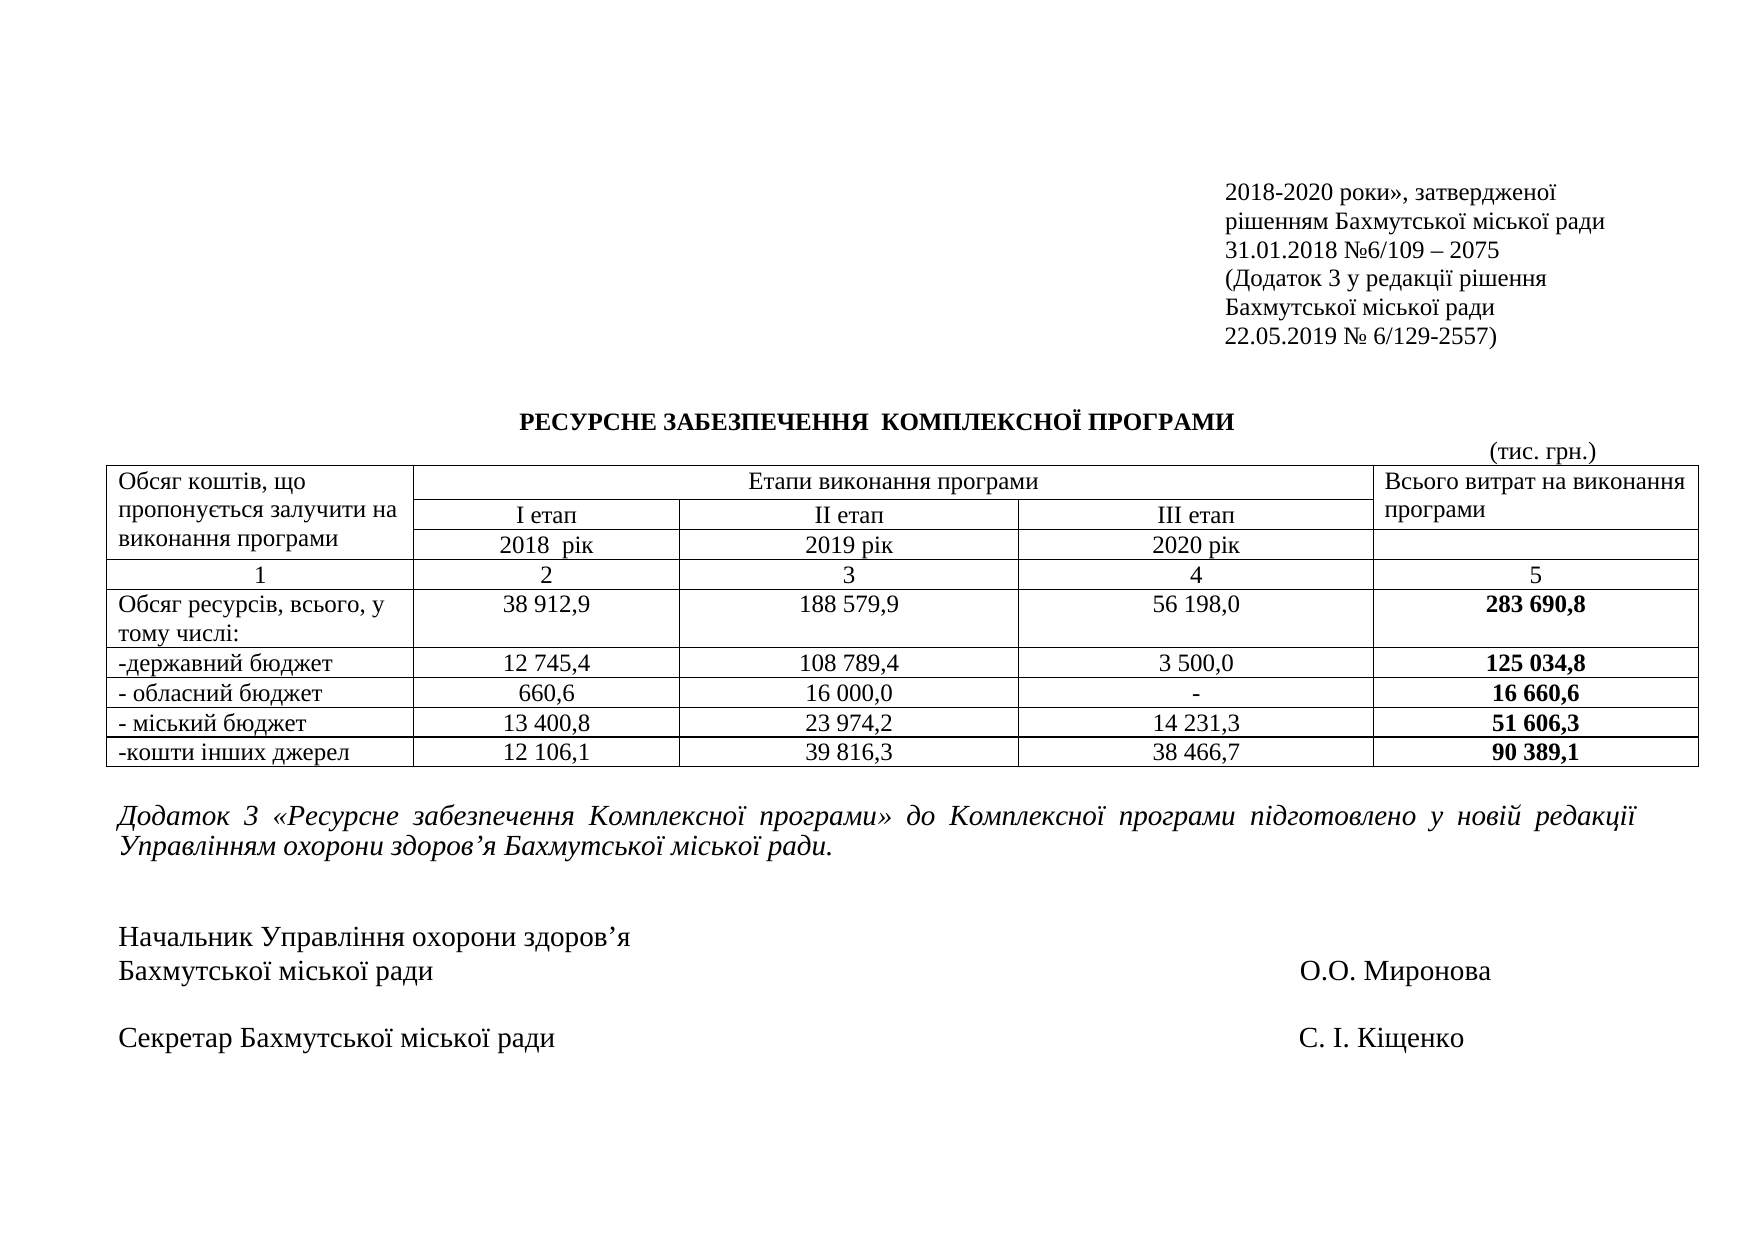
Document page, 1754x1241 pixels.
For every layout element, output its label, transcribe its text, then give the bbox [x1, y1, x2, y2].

text Додаток 3 «Ресурсне забезпечення Комплексної програми» до Комплексної програми підготовлено у новій редакції Управлінням охорони здоров’я Бахмутської міської ради. [118, 801, 1636, 862]
table_cell 2 [414, 560, 679, 588]
table_cell - [1019, 678, 1373, 707]
text 2018-2020 роки», затвердженої [266, 177, 1636, 206]
table_cell -державний бюджет [107, 648, 413, 677]
table_header Всього витрат на виконання програми [1374, 466, 1698, 529]
table_cell 38 466,7 [1019, 738, 1373, 766]
table_cell 51 606,3 [1374, 708, 1698, 736]
table_cell - міський бюджет [107, 708, 413, 736]
table_cell 660,6 [414, 678, 679, 707]
table_cell -кошти інших джерел [107, 738, 413, 766]
table_cell 3 [680, 560, 1018, 588]
text (тис. грн.) [118, 436, 1636, 465]
table_cell 2018 рік [414, 530, 679, 559]
text 22.05.2019 № 6/129-2557) [1151, 321, 1636, 350]
table_cell 4 [1019, 560, 1373, 588]
text Бахмутської міської ради [266, 292, 1636, 321]
text РЕСУРCНЕ ЗАБЕЗПЕЧЕННЯ КОМПЛЕКСНОЇ ПРОГРАМИ [118, 407, 1636, 436]
table_cell 39 816,3 [680, 738, 1018, 766]
table_cell 16 660,6 [1374, 678, 1698, 707]
table_cell 23 974,2 [680, 708, 1018, 736]
table_cell 3 500,0 [1019, 648, 1373, 677]
text Бахмутської міської ради О.О. Миронова [118, 953, 1636, 986]
table_cell 14 231,3 [1019, 708, 1373, 736]
table_cell 125 034,8 [1374, 648, 1698, 677]
table_cell 90 389,1 [1374, 738, 1698, 766]
text 31.01.2018 №6/109 – 2075 [266, 235, 1636, 263]
table_cell Обсяг ресурсів, всього, у тому числі: [107, 590, 413, 647]
table_cell 283 690,8 [1374, 590, 1698, 647]
table_cell 13 400,8 [414, 708, 679, 736]
text рішенням Бахмутської міської ради [266, 206, 1636, 235]
text (Додаток 3 у редакції рішення [266, 263, 1636, 292]
table_cell II етап [680, 500, 1018, 529]
table_cell 56 198,0 [1019, 590, 1373, 647]
text Секретар Бахмутської міської ради С. І. Кіщенко [118, 1020, 1636, 1053]
table_header Обсяг коштів, що пропонується залучити на виконання програми [107, 466, 413, 559]
table_cell 108 789,4 [680, 648, 1018, 677]
table_cell 38 912,9 [414, 590, 679, 647]
table_cell 2019 рік [680, 530, 1018, 559]
table_cell I етап [414, 500, 679, 529]
table_cell [1374, 530, 1698, 559]
table_cell 12 106,1 [414, 738, 679, 766]
table_cell 1 [107, 560, 413, 588]
table_cell 188 579,9 [680, 590, 1018, 647]
table_header Етапи виконання програми [414, 466, 1373, 499]
table_cell III етап [1019, 500, 1373, 529]
table_cell 5 [1374, 560, 1698, 588]
table_cell 16 000,0 [680, 678, 1018, 707]
table_cell 2020 рік [1019, 530, 1373, 559]
text Начальник Управління охорони здоров’я [118, 919, 1636, 953]
table_cell 12 745,4 [414, 648, 679, 677]
table_cell - обласний бюджет [107, 678, 413, 707]
